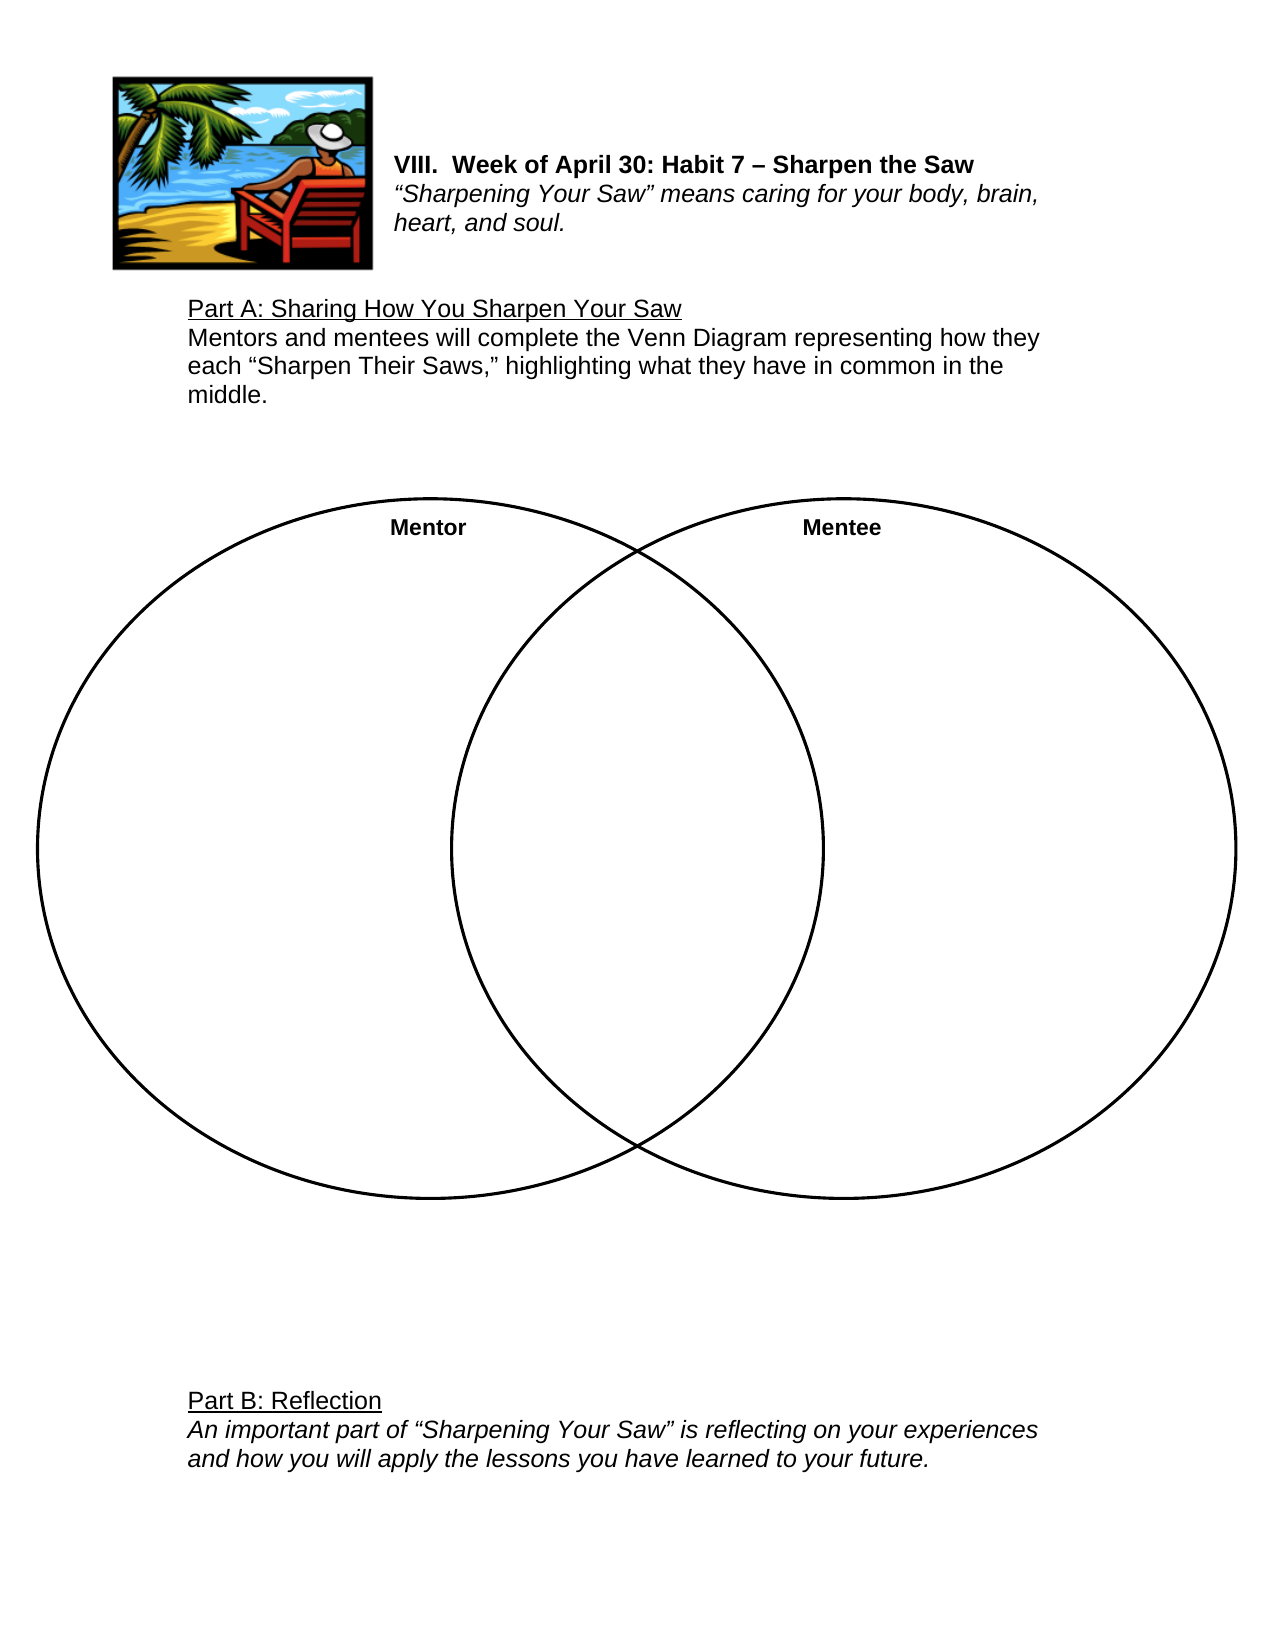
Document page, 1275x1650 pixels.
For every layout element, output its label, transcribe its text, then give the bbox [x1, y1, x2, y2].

text Mentors and mentees will complete the Venn Diagram representing how they each “Sharpen Their Saws,” highlighting what they have in common in the middle. [187, 322, 1087, 409]
text VIII. Week of April 30: Habit 7 – Sharpen the Saw [375, 150, 1087, 179]
text An important part of “Sharpening Your Saw” is reflecting on your experiences and how you will apply the lessons you have learned to your future. [187, 1415, 1087, 1472]
text “Sharpening Your Saw” means caring for your body, brain, heart, and soul. [375, 179, 1087, 236]
text Part B: Reflection [187, 1386, 1087, 1415]
text Part A: Sharing How You Sharpen Your Saw [187, 294, 1087, 322]
picture [112, 75, 375, 273]
